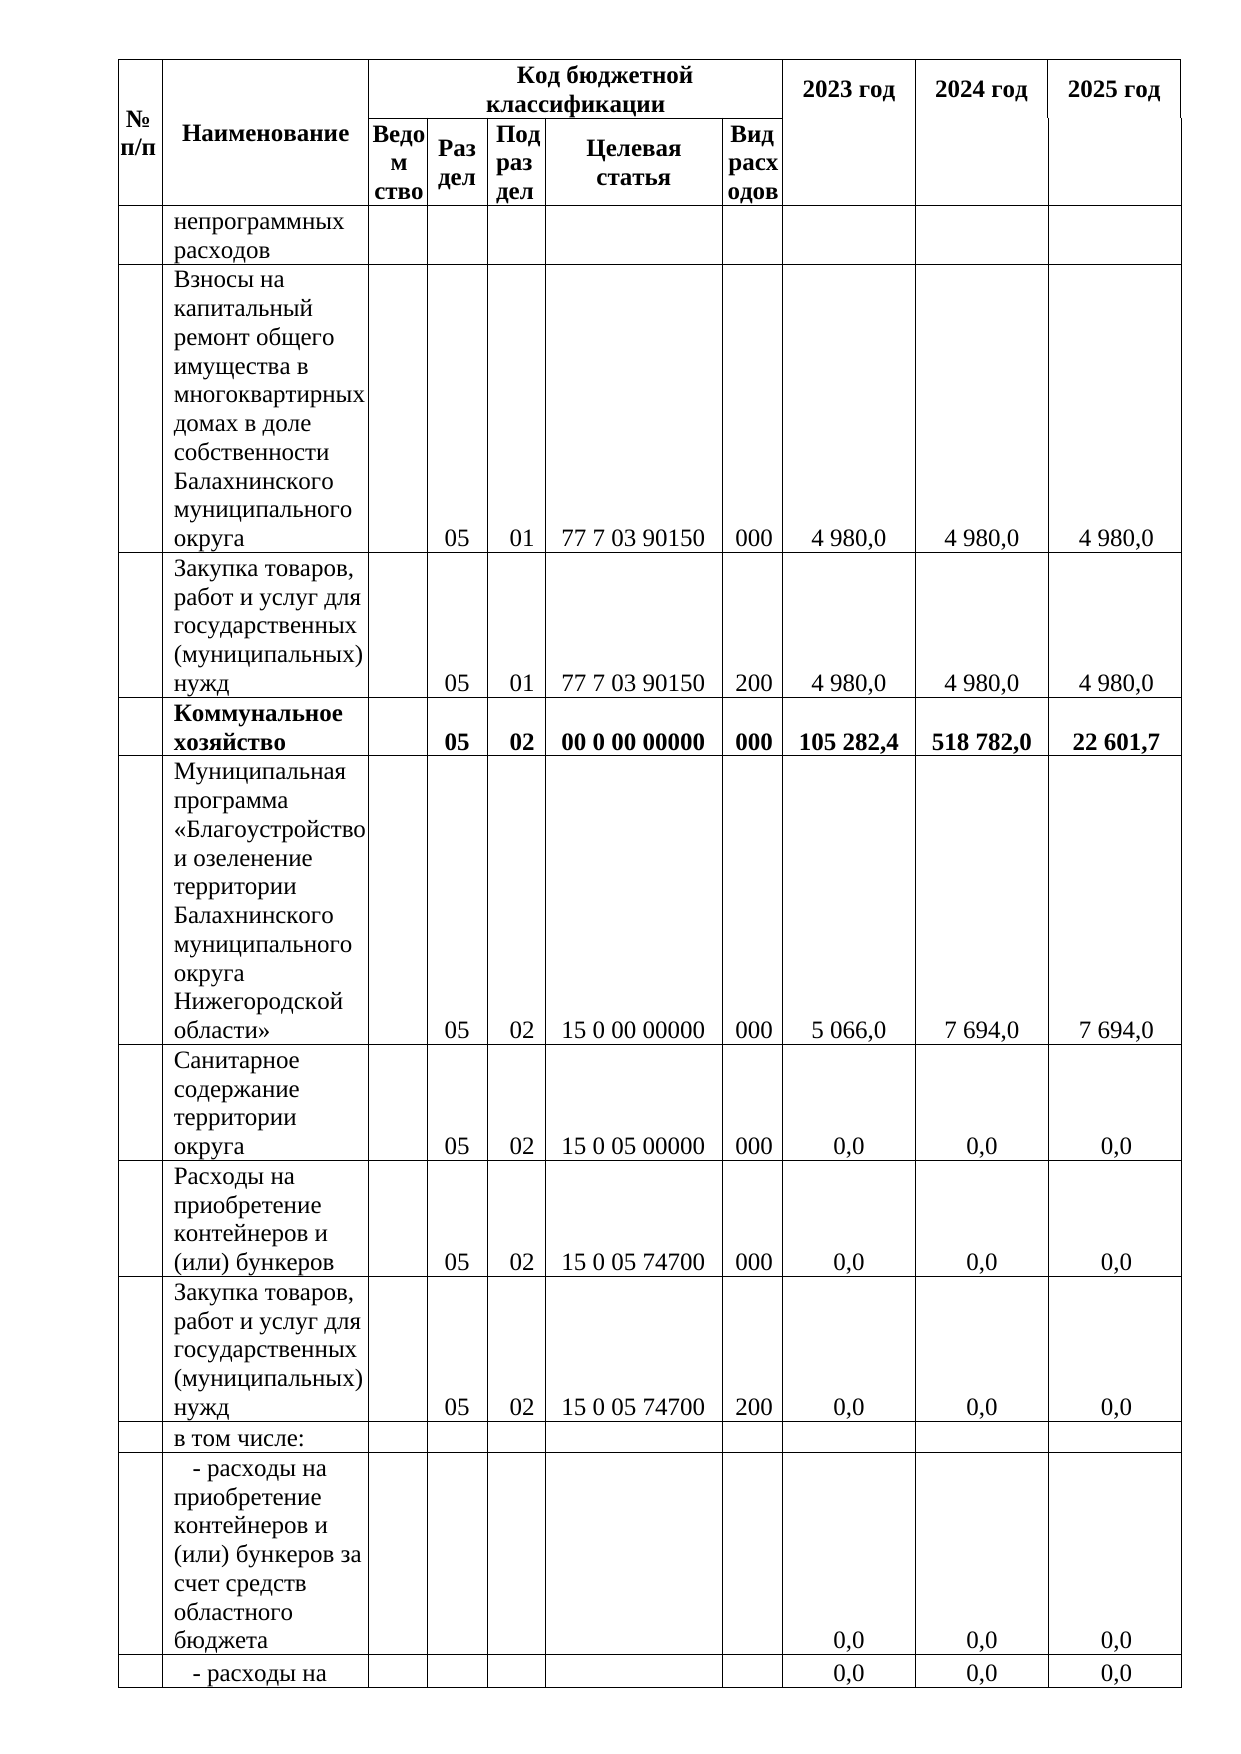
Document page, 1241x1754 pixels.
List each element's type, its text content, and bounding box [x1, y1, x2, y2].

table_cell [916, 118, 1048, 205]
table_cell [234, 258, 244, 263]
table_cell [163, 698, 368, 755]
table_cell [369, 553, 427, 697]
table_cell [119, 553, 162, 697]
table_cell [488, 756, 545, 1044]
table_cell Вид расходов [723, 119, 782, 205]
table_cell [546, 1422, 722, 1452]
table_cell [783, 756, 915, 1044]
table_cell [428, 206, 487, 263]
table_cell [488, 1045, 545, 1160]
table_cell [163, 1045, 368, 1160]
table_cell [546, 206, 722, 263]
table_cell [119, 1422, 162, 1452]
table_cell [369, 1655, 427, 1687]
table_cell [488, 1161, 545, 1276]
table_header Наименование [163, 60, 368, 205]
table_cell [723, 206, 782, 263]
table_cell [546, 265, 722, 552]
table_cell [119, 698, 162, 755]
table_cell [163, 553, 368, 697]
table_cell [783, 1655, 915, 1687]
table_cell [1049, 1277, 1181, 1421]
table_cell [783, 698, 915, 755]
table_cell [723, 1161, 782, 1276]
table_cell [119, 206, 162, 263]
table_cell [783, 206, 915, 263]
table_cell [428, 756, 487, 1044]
table_header Код бюджетной классификации [369, 60, 782, 118]
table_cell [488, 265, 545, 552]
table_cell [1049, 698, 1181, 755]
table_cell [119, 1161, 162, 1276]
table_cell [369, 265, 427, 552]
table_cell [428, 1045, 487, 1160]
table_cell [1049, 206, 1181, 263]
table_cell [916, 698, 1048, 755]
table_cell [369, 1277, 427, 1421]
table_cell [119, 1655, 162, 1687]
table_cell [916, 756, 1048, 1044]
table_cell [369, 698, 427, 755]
table_cell Ведом ство [369, 119, 427, 205]
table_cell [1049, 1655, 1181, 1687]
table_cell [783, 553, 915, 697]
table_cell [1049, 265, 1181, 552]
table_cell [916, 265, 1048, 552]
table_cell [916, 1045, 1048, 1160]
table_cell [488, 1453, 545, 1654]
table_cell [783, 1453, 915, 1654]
table_cell Под раз дел [488, 119, 545, 205]
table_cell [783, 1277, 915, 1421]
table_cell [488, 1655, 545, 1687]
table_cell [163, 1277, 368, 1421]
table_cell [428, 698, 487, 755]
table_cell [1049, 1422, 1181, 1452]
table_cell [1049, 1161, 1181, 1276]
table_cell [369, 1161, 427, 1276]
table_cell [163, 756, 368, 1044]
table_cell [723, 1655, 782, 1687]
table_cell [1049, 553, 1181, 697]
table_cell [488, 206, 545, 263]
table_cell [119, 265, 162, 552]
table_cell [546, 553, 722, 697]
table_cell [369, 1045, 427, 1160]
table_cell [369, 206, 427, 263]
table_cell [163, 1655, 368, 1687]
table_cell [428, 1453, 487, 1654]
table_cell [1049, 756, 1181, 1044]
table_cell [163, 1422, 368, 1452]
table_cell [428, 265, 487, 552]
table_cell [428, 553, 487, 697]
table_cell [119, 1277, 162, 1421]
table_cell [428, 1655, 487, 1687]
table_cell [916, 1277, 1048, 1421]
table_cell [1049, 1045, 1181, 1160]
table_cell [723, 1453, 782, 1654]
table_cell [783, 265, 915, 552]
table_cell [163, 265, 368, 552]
table_header 2024 год [916, 60, 1047, 118]
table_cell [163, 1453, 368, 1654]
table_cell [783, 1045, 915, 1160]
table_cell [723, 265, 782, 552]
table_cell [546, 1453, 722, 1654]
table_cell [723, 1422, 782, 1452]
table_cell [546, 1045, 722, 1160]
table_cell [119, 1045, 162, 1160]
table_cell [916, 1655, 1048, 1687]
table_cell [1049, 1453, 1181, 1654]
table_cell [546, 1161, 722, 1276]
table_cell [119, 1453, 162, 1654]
table_cell [1049, 118, 1181, 205]
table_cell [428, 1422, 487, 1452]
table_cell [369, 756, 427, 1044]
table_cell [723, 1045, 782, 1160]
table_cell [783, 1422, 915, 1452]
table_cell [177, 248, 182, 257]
table_cell Целевая статья [546, 119, 722, 205]
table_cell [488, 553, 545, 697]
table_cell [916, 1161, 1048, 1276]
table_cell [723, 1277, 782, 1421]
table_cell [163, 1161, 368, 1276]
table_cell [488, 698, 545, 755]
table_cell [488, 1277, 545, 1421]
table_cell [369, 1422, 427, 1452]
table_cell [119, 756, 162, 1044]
table_header № п/п [119, 60, 162, 205]
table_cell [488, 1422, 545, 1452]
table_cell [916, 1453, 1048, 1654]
table_header 2023 год [783, 60, 915, 118]
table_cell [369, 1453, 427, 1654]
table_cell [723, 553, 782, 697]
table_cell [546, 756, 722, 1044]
table_header 2025 год [1048, 60, 1180, 118]
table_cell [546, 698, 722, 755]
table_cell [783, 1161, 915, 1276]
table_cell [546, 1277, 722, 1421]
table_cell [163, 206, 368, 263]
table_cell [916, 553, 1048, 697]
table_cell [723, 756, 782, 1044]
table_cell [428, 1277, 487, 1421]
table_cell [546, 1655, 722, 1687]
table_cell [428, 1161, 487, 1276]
table_cell Раз дел [428, 119, 487, 205]
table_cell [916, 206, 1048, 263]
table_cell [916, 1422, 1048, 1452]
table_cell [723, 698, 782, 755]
table_cell [783, 118, 915, 205]
